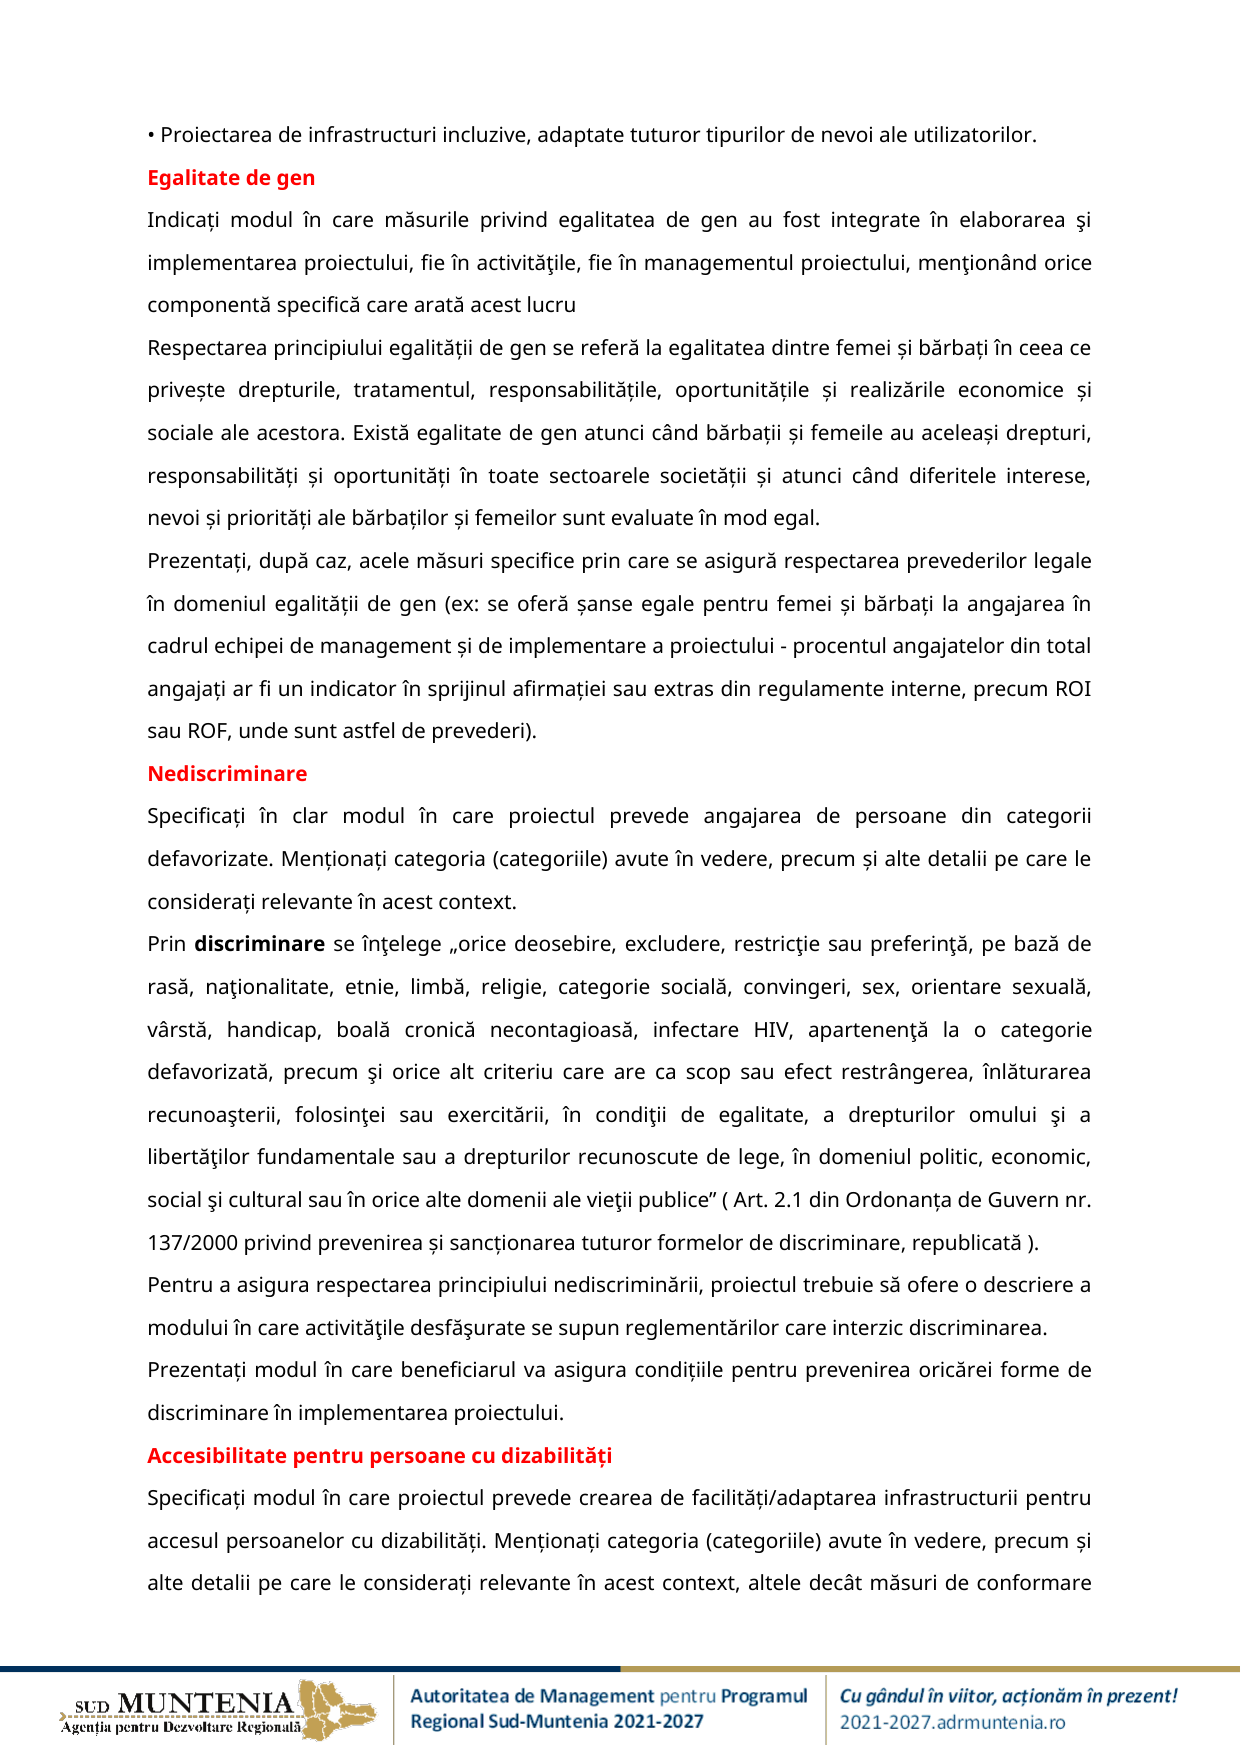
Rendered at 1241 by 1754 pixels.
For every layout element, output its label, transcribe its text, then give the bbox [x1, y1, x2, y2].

text Specificați în clar modul în care proiectul prevede angajarea de persoane din categorii defavorizate. Menționați categoria (categoriile) avute în vedere, precum și alte detalii pe care le considerați relevante în acest context. [147, 802, 1093, 915]
text Indicați modul în care măsurile privind egalitatea de gen au fost integrate în elaborarea şi implementarea proiectului, fie în activităţile, fie în managementul proiectului, menţionând orice componentă specifică care arată acest lucru [147, 205, 1093, 319]
text • Proiectarea de infrastructuri incluzive, adaptate tuturor tipurilor de nevoi ale utilizatorilor. [147, 120, 1093, 148]
text Nediscriminare [147, 759, 1093, 787]
text Prezentați, după caz, acele măsuri specifice prin care se asigură respectarea prevederilor legale în domeniul egalității de gen (ex: se oferă șanse egale pentru femei și bărbați la angajarea în cadrul echipei de management și de implementare a proiectului - procentul angajatelor din total angajați ar fi un indicator în sprijinul afirmației sau extras din regulamente interne, precum ROI sau ROF, unde sunt astfel de prevederi). [147, 546, 1093, 745]
text Prin discriminare se înţelege „orice deosebire, excludere, restricţie sau preferinţă, pe bază de rasă, naţionalitate, etnie, limbă, religie, categorie socială, convingeri, sex, orientare sexuală, vârstă, handicap, boală cronică necontagioasă, infectare HIV, apartenenţă la o categorie defavorizată, precum şi orice alt criteriu care are ca scop sau efect restrângerea, înlăturarea recunoaşterii, folosinţei sau exercitării, în condiţii de egalitate, a drepturilor omului şi a libertăţilor fundamentale sau a drepturilor recunoscute de lege, în domeniul politic, economic, social şi cultural sau în orice alte domenii ale vieţii publice” ( Art. 2.1 din Ordonanța de Guvern nr. 137/2000 privind prevenirea și sancționarea tuturor formelor de discriminare, republicată ). [147, 929, 1093, 1256]
text Accesibilitate pentru persoane cu dizabilități [147, 1441, 1093, 1469]
text Respectarea principiului egalității de gen se referă la egalitatea dintre femei și bărbați în ceea ce privește drepturile, tratamentul, responsabilitățile, oportunitățile și realizările economice și sociale ale acestora. Există egalitate de gen atunci când bărbații și femeile au aceleași drepturi, responsabilități și oportunități în toate sectoarele societății și atunci când diferitele interese, nevoi și priorități ale bărbaților și femeilor sunt evaluate în mod egal. [147, 333, 1093, 532]
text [147, 1483, 1093, 1597]
text Prezentați modul în care beneficiarul va asigura condițiile pentru prevenirea oricărei forme de discriminare în implementarea proiectului. [147, 1356, 1093, 1427]
text Pentru a asigura respectarea principiului nediscriminării, proiectul trebuie să ofere o descriere a modului în care activităţile desfăşurate se supun reglementărilor care interzic discriminarea. [147, 1270, 1093, 1341]
text Egalitate de gen [147, 163, 1093, 191]
picture [0, 1666, 1241, 1746]
